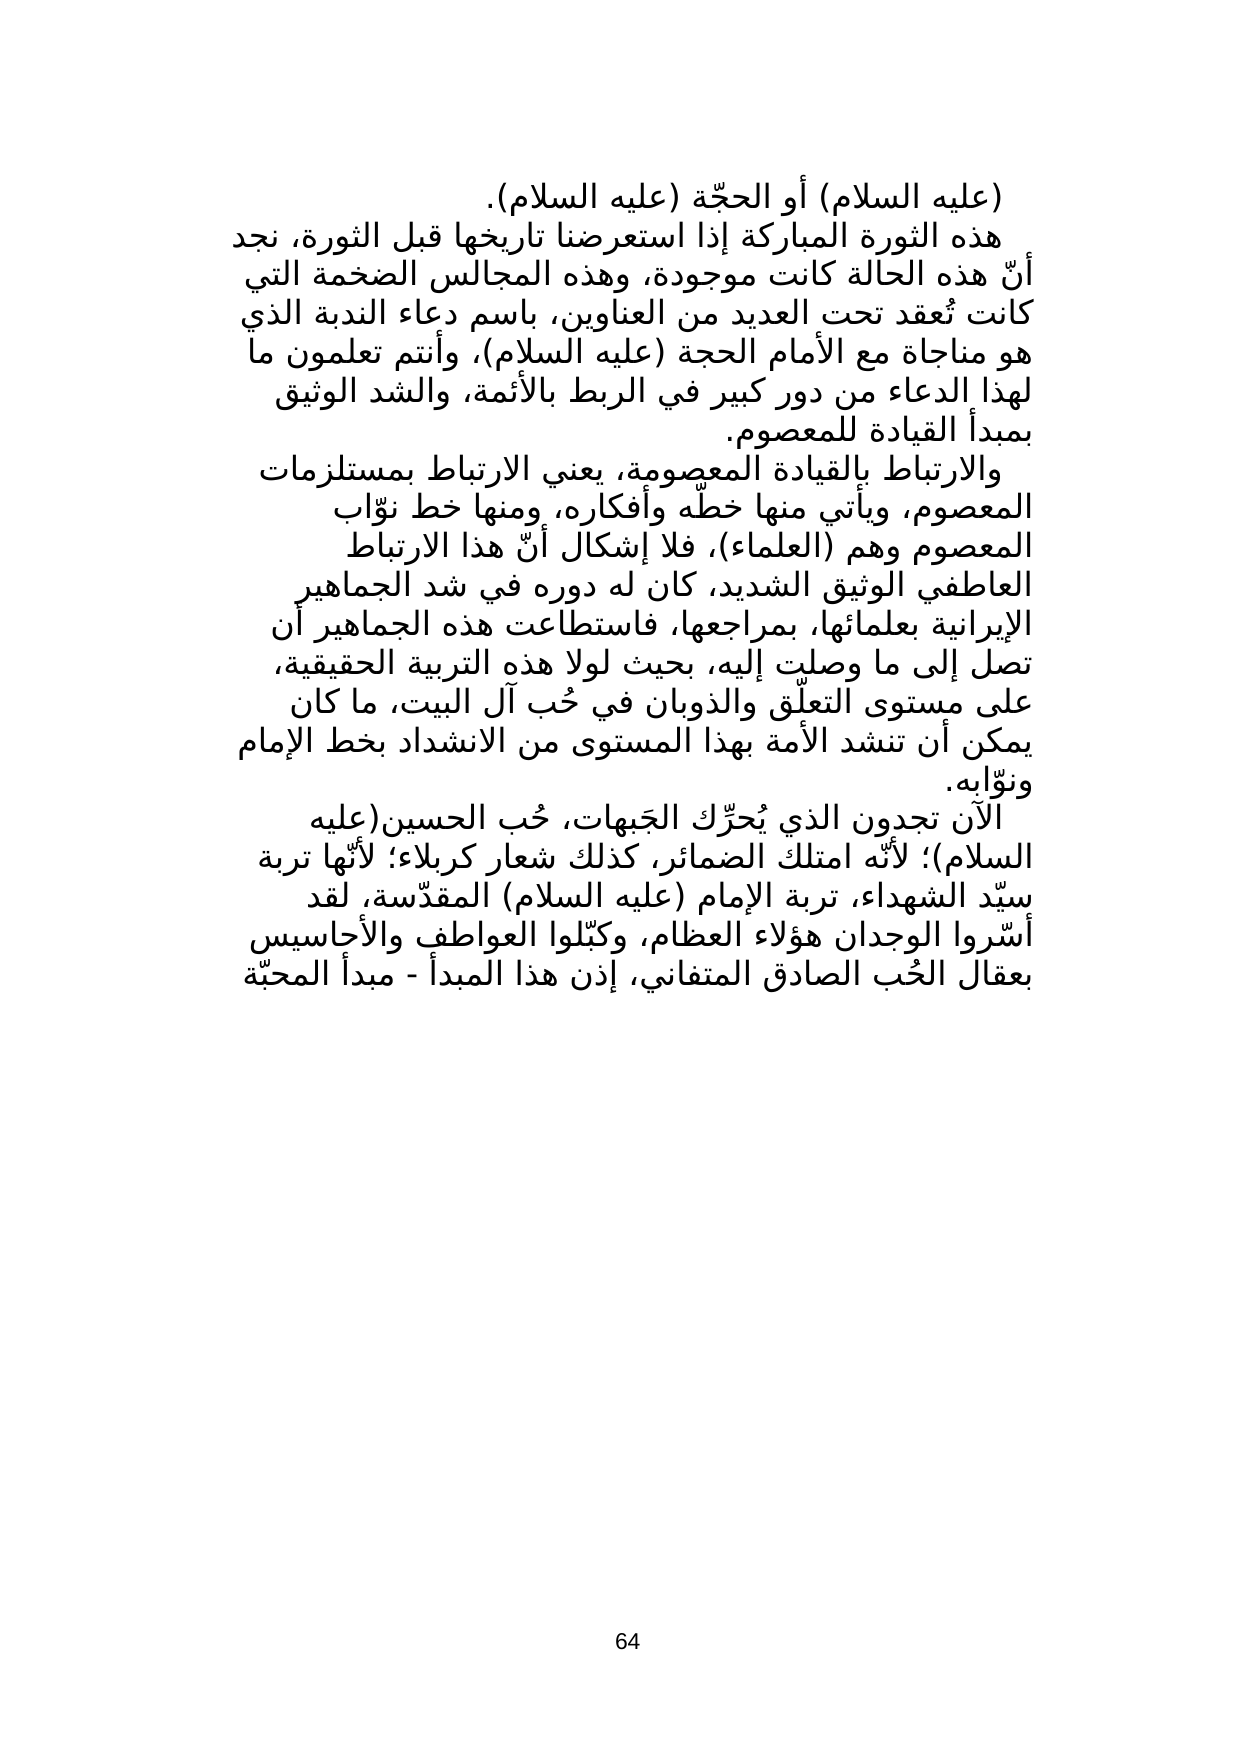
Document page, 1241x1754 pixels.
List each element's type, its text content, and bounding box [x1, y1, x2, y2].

text هذه الثورة المباركة إذا استعرضنا تاريخها قبل الثورة، نجد أنّ هذه الحالة كانت موجودة، وهذه المجالس الضخمة التي كانت تُعقد تحت العديد من العناوين، باسم دعاء الندبة الذي هو مناجاة مع الأمام الحجة (عليه السلام)، وأنتم تعلمون ما لهذا الدعاء من دور كبير في الربط بالأئمة، والشد الوثيق بمبدأ القيادة للمعصوم. [222, 216, 1033, 449]
text والارتباط بالقيادة المعصومة، يعني الارتباط بمستلزمات المعصوم، ويأتي منها خطّه وأفكاره، ومنها خط نوّاب المعصوم وهم (العلماء)، فلا إشكال أنّ هذا الارتباط العاطفي الوثيق الشديد، كان له دوره في شد الجماهير الإيرانية بعلمائها، بمراجعها، فاستطاعت هذه الجماهير أن تصل إلى ما وصلت إليه، بحيث لولا هذه التربية الحقيقية، على مستوى التعلّق والذوبان في حُب آل البيت، ما كان يمكن أن تنشد الأمة بهذا المستوى من الانشداد بخط الإمام ونوّابه. [222, 449, 1033, 799]
text الآن تجدون الذي يُحرِّك الجَبهات، حُب الحسين(عليه السلام)؛ لأنّه امتلك الضمائر، كذلك شعار كربلاء؛ لأنّها تربة سيّد الشهداء، تربة الإمام (عليه السلام) المقدّسة، لقد أسّروا الوجدان هؤلاء العظام، وكبّلوا العواطف والأحاسيس بعقال الحُب الصادق المتفاني، إذن هذا المبدأ - مبدأ المحبّة [222, 799, 1033, 993]
text (عليه السلام) أو الحجّة (عليه السلام). [222, 177, 1033, 216]
